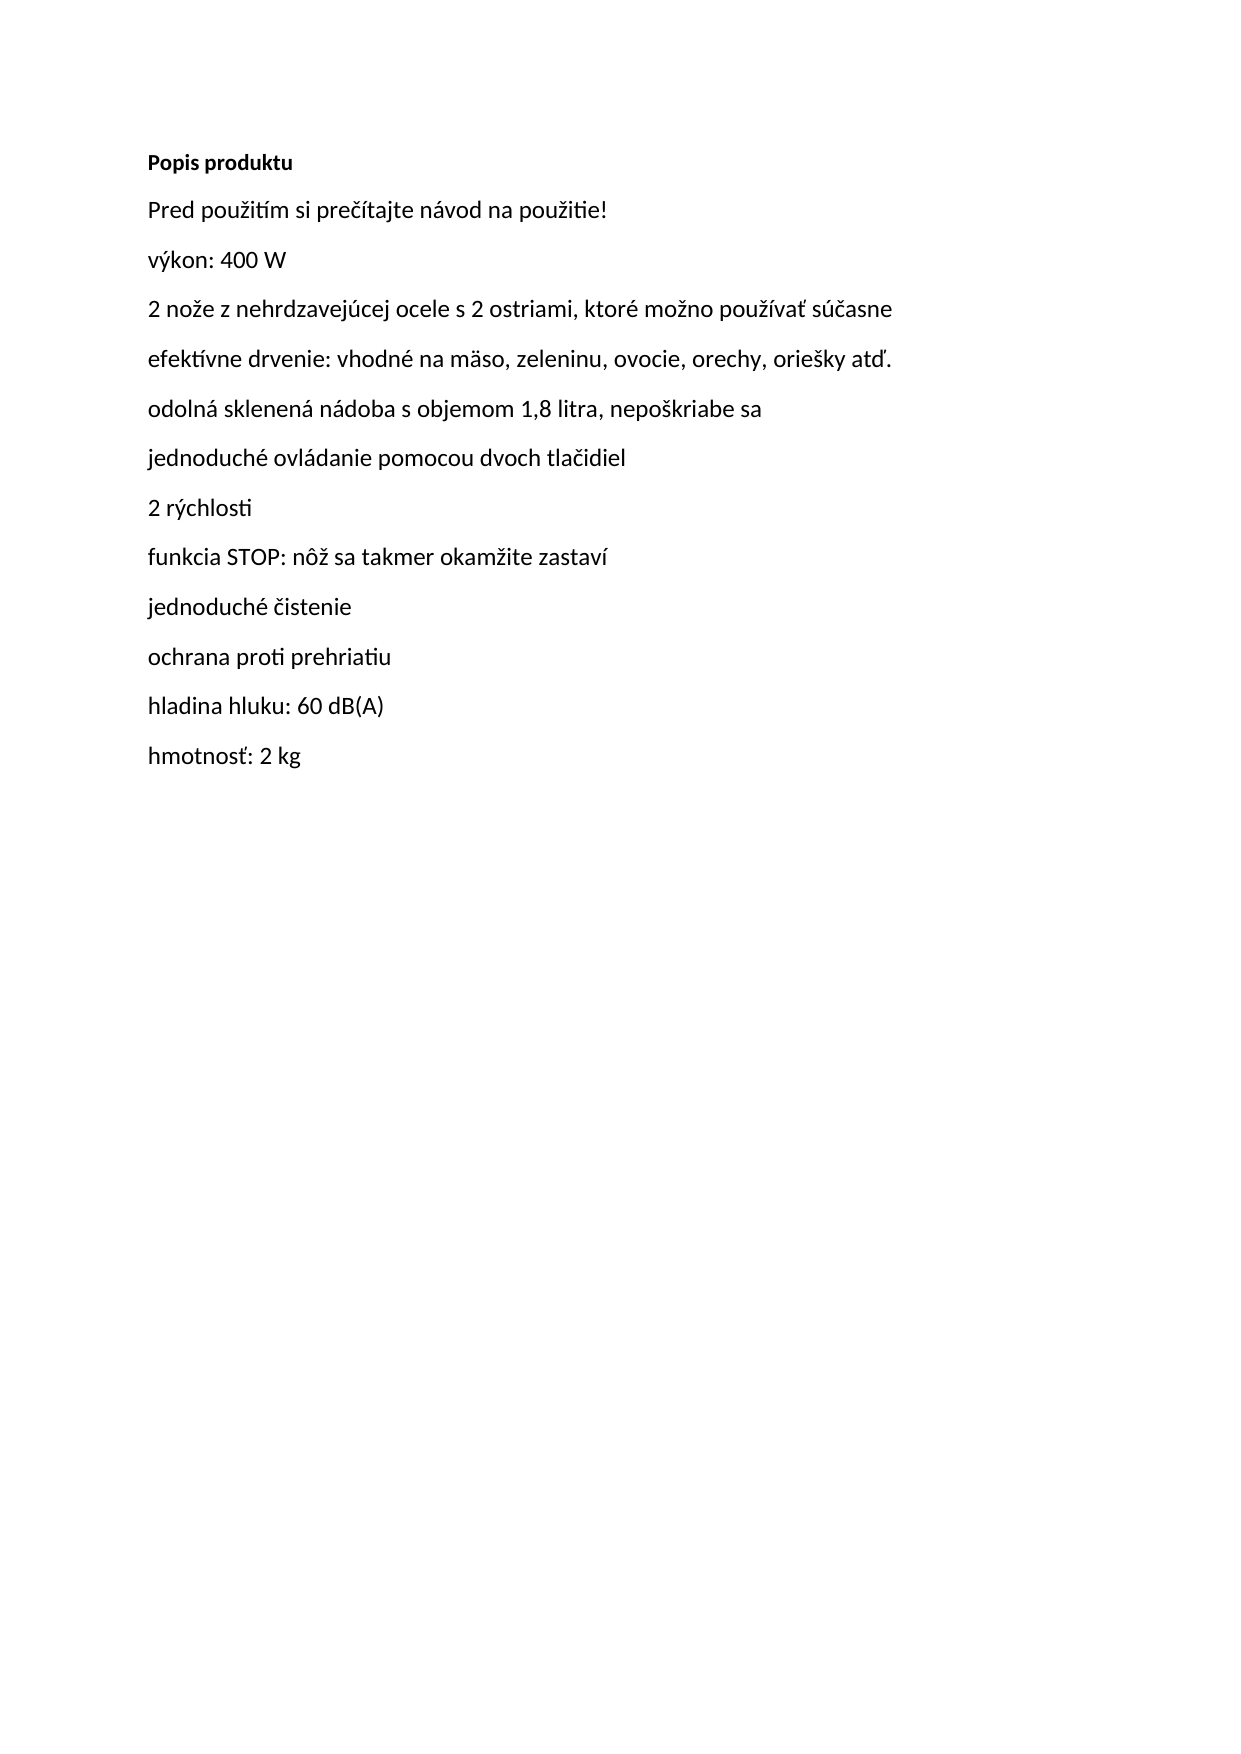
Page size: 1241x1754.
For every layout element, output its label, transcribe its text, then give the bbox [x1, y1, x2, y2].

text odolná sklenená nádoba s objemom 1,8 litra, nepoškriabe sa [148, 393, 1093, 423]
text jednoduché ovládanie pomocou dvoch tlačidiel [148, 442, 1093, 473]
text ochrana proti prehriatiu [148, 641, 1093, 671]
text funkcia STOP: nôž sa takmer okamžite zastaví [148, 542, 1093, 572]
text 2 rýchlosti [148, 492, 1093, 522]
text hmotnosť: 2 kg [148, 740, 1093, 770]
text Pred použitím si prečítajte návod na použitie! [148, 194, 1093, 225]
text výkon: 400 W [148, 244, 1093, 274]
text 2 nože z nehrdzavejúcej ocele s 2 ostriami, ktoré možno používať súčasne [148, 294, 1093, 324]
text jednoduché čistenie [148, 591, 1093, 622]
text hladina hluku: 60 dB(A) [148, 690, 1093, 721]
text Popis produktu [148, 148, 1093, 176]
text efektívne drvenie: vhodné na mäso, zeleninu, ovocie, orechy, oriešky atď. [148, 343, 1093, 374]
